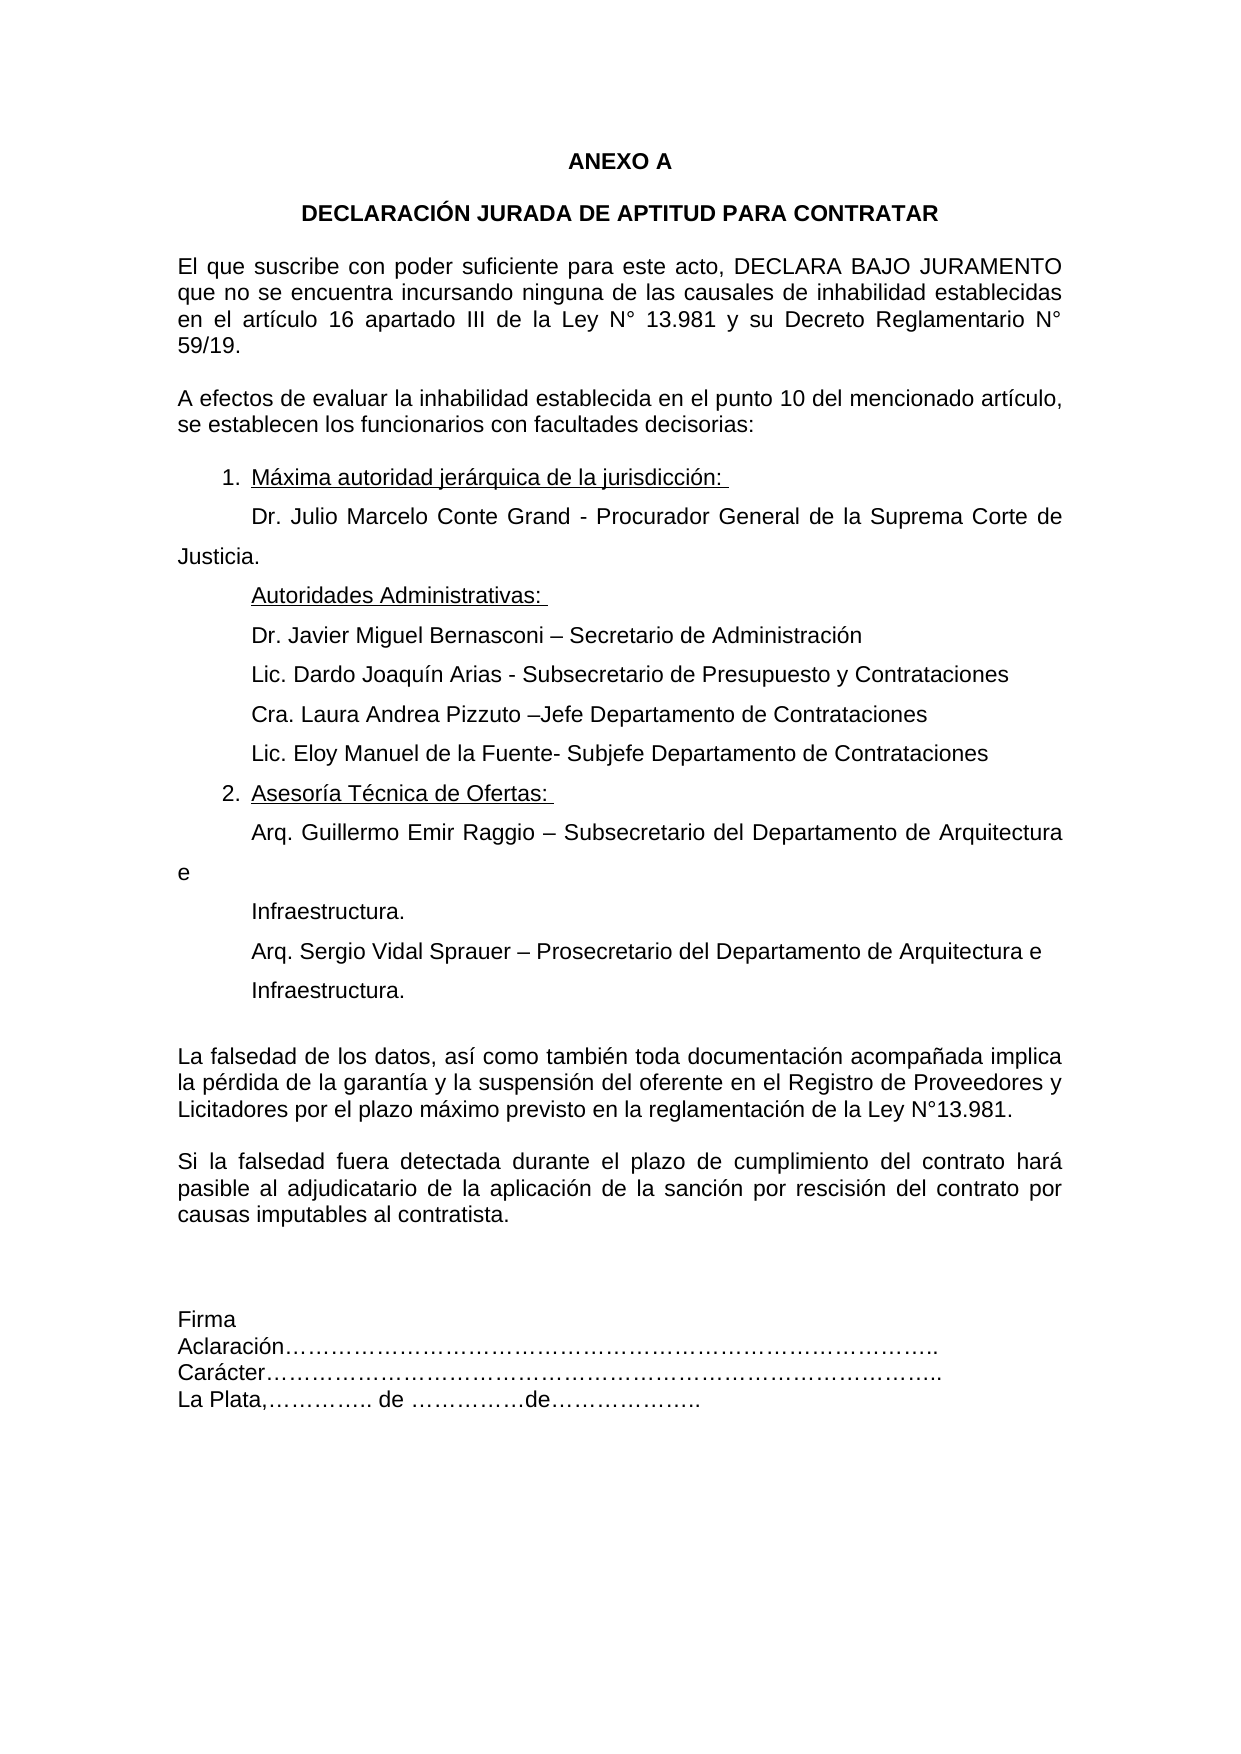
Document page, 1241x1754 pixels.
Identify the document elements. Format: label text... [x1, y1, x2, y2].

text ANEXO A [177, 148, 1063, 174]
text Infraestructura. [177, 898, 1063, 924]
text Firma [177, 1306, 1063, 1333]
list Asesoría Técnica de Ofertas: [222, 780, 1063, 806]
text Aclaración………………………………………………………………………….. [177, 1333, 1063, 1359]
text La falsedad de los datos, así como también toda documentación acompañada implica la pérdida de la garantía y la suspensión del oferente en el Registro de Proveedores y Licitadores por el plazo máximo previsto en la reglamentación de la Ley N°13.981. [177, 1043, 1063, 1122]
text Cra. Laura Andrea Pizzuto –Jefe Departamento de Contrataciones [177, 701, 1063, 727]
text Dr. Javier Miguel Bernasconi – Secretario de Administración [177, 622, 1063, 648]
list Máxima autoridad jerárquica de la jurisdicción: [222, 464, 1063, 490]
text Lic. Dardo Joaquín Arias - Subsecretario de Presupuesto y Contrataciones [177, 661, 1063, 688]
text Si la falsedad fuera detectada durante el plazo de cumplimiento del contrato hará pasible al adjudicatario de la aplicación de la sanción por rescisión del contrato por causas imputables al contratista. [177, 1148, 1063, 1227]
text DECLARACIÓN JURADA DE APTITUD PARA CONTRATAR [177, 200, 1063, 227]
text A efectos de evaluar la inhabilidad establecida en el punto 10 del mencionado artículo, se establecen los funcionarios con facultades decisorias: [177, 385, 1063, 437]
text Dr. Julio Marcelo Conte Grand - Procurador General de la Suprema Corte de Justicia. [177, 503, 1063, 569]
text Carácter…………………………………………………………………………….. [177, 1359, 1063, 1386]
text Infraestructura. [177, 977, 1063, 1003]
text Arq. Guillermo Emir Raggio – Subsecretario del Departamento de Arquitectura e [177, 819, 1063, 885]
text Autoridades Administrativas: [177, 582, 1063, 609]
text El que suscribe con poder suficiente para este acto, DECLARA BAJO JURAMENTO que no se encuentra incursando ninguna de las causales de inhabilidad establecidas en el artículo 16 apartado III de la Ley N° 13.981 y su Decreto Reglamentario N° 59/19. [177, 253, 1063, 358]
text Lic. Eloy Manuel de la Fuente- Subjefe Departamento de Contrataciones [177, 740, 1063, 767]
text La Plata,………….. de ……………de……………….. [177, 1386, 1063, 1412]
text Arq. Sergio Vidal Sprauer – Prosecretario del Departamento de Arquitectura e [177, 938, 1063, 964]
